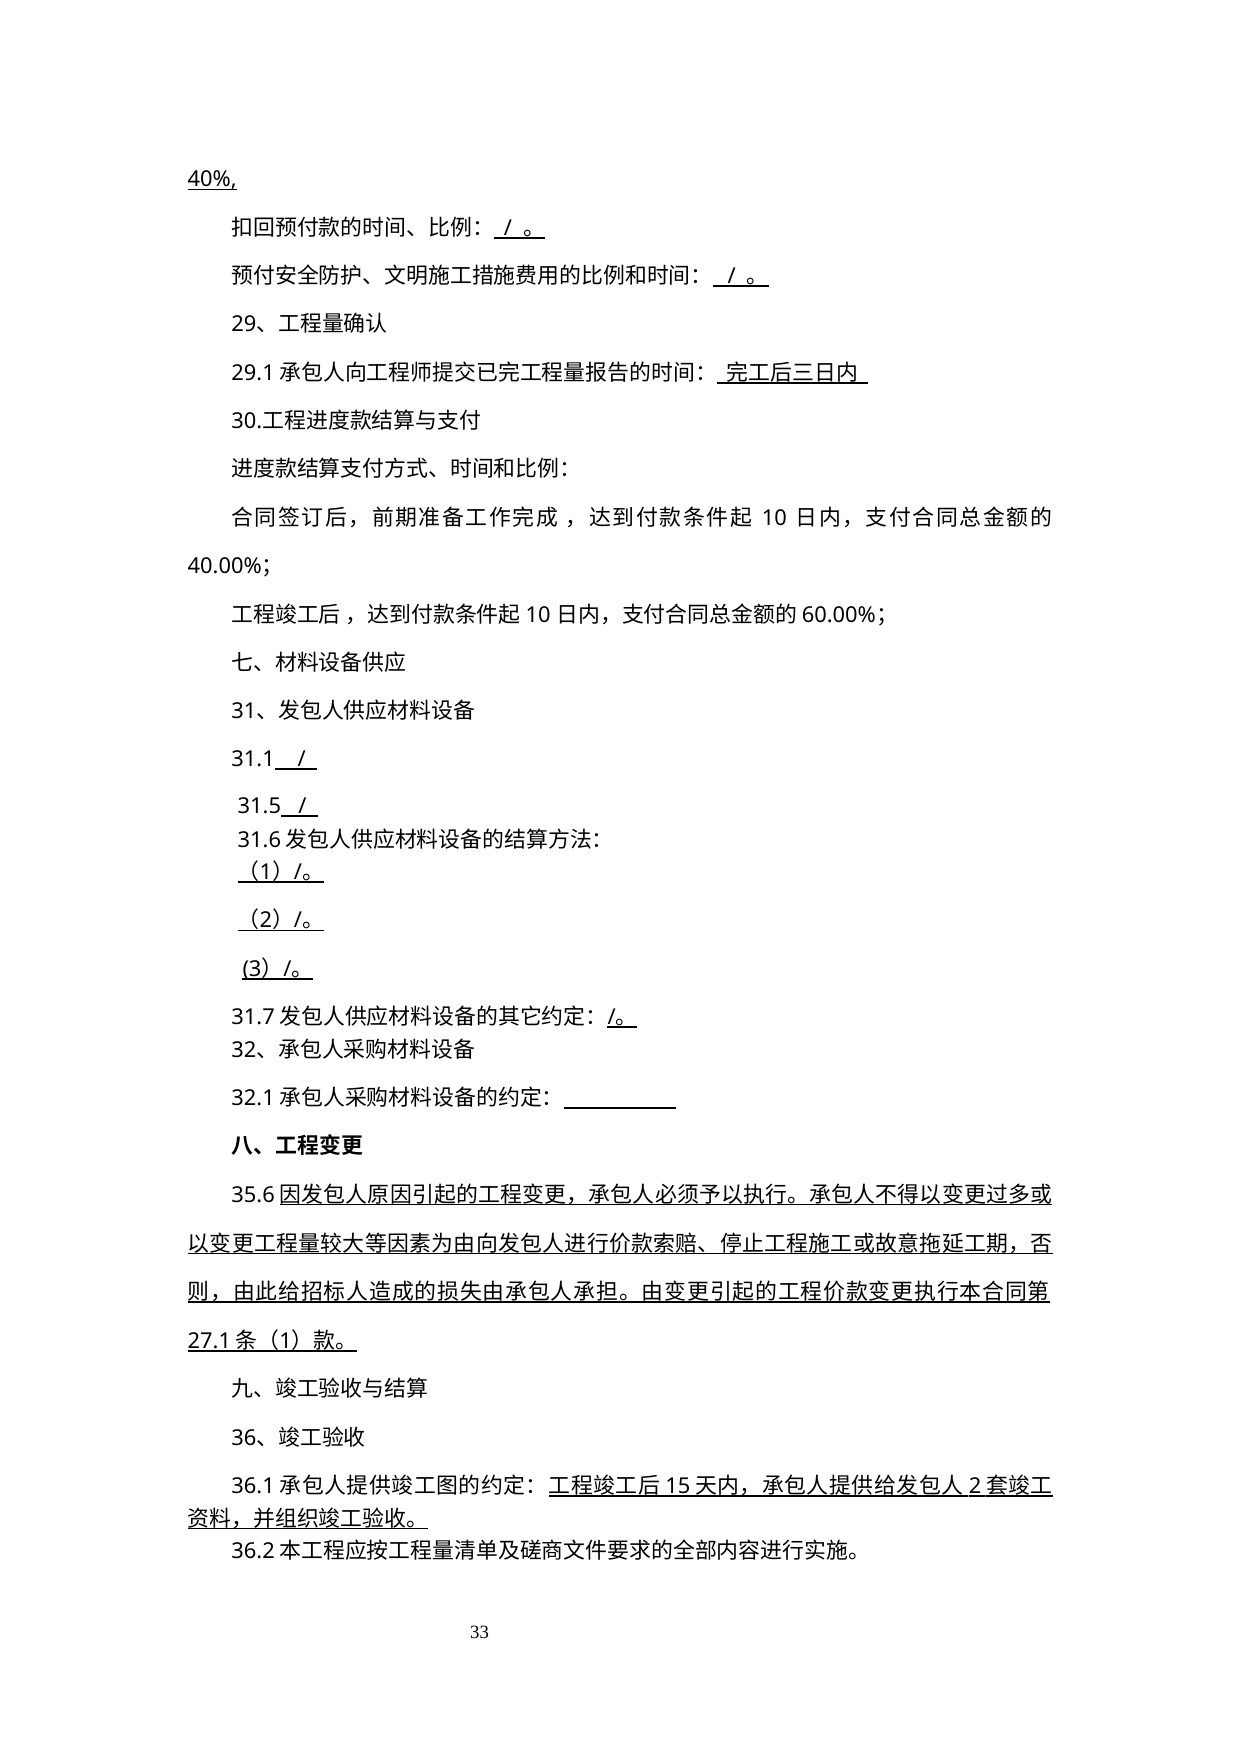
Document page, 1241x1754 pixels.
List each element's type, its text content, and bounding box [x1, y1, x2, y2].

text 36.1承包人提供竣工图的约定：工程竣工后15天内，承包人提供给发包人2套竣工资料，并组织竣工验收。 [187, 1468, 1053, 1533]
text 31.7发包人供应材料设备的其它约定：/。 [187, 999, 1053, 1031]
text 合同签订后，前期准备工作完成 ，达到付款条件起 10 日内，支付合同总金额的 40.00%； [187, 499, 1053, 581]
text 七、材料设备供应 [187, 645, 1053, 677]
text 29、工程量确认 [187, 306, 1053, 338]
text 进度款结算支付方式、时间和比例： [187, 451, 1053, 483]
text 扣回预付款的时间、比例： / 。 [187, 209, 1053, 242]
text 32.1承包人采购材料设备的约定： [187, 1080, 1053, 1112]
text 30.工程进度款结算与支付 [187, 403, 1053, 435]
text 九、竣工验收与结算 [187, 1371, 1053, 1403]
text （1）/。 [187, 854, 1053, 886]
text 32、承包人采购材料设备 [187, 1031, 1053, 1064]
text 31、发包人供应材料设备 [187, 693, 1053, 726]
text 29.1承包人向工程师提交已完工程量报告的时间： 完工后三日内 [187, 354, 1053, 387]
text 36.2本工程应按工程量清单及磋商文件要求的全部内容进行实施。 [187, 1533, 1053, 1565]
text 36、竣工验收 [187, 1419, 1053, 1452]
text 35.6因发包人原因引起的工程变更，承包人必须予以执行。承包人不得以变更过多或以变更工程量较大等因素为由向发包人进行价款索赔、停止工程施工或故意拖延工期，否则，由此给招标人造成的损失由承包人承担。由变更引起的工程价款变更执行本合同第27.1条（1）款。 [187, 1176, 1053, 1253]
text 八、工程变更 [187, 1128, 1053, 1161]
text 31.1 / [187, 741, 1053, 774]
text （2）/。 [187, 902, 1053, 935]
text 工程竣工后 ，达到付款条件起 10 日内，支付合同总金额的 60.00%； [187, 596, 1053, 629]
text 31.6发包人供应材料设备的结算方法： [187, 821, 1053, 854]
text 35.6因发包人原因引起的工程变更，承包人必须予以执行。承包人不得以变更过多或以变更工程量较大等因素为由向发包人进行价款索赔、停止工程施工或故意拖延工期，否则，由此给招标人造成的损失由承包人承担。由变更引起的工程价款变更执行本合同第27.1条（1）款。 [187, 1254, 1053, 1355]
text 31.5 / [187, 789, 1053, 821]
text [187, 162, 1053, 194]
text 预付安全防护、文明施工措施费用的比例和时间： / 。 [187, 258, 1053, 290]
text (3）/。 [187, 951, 1053, 983]
